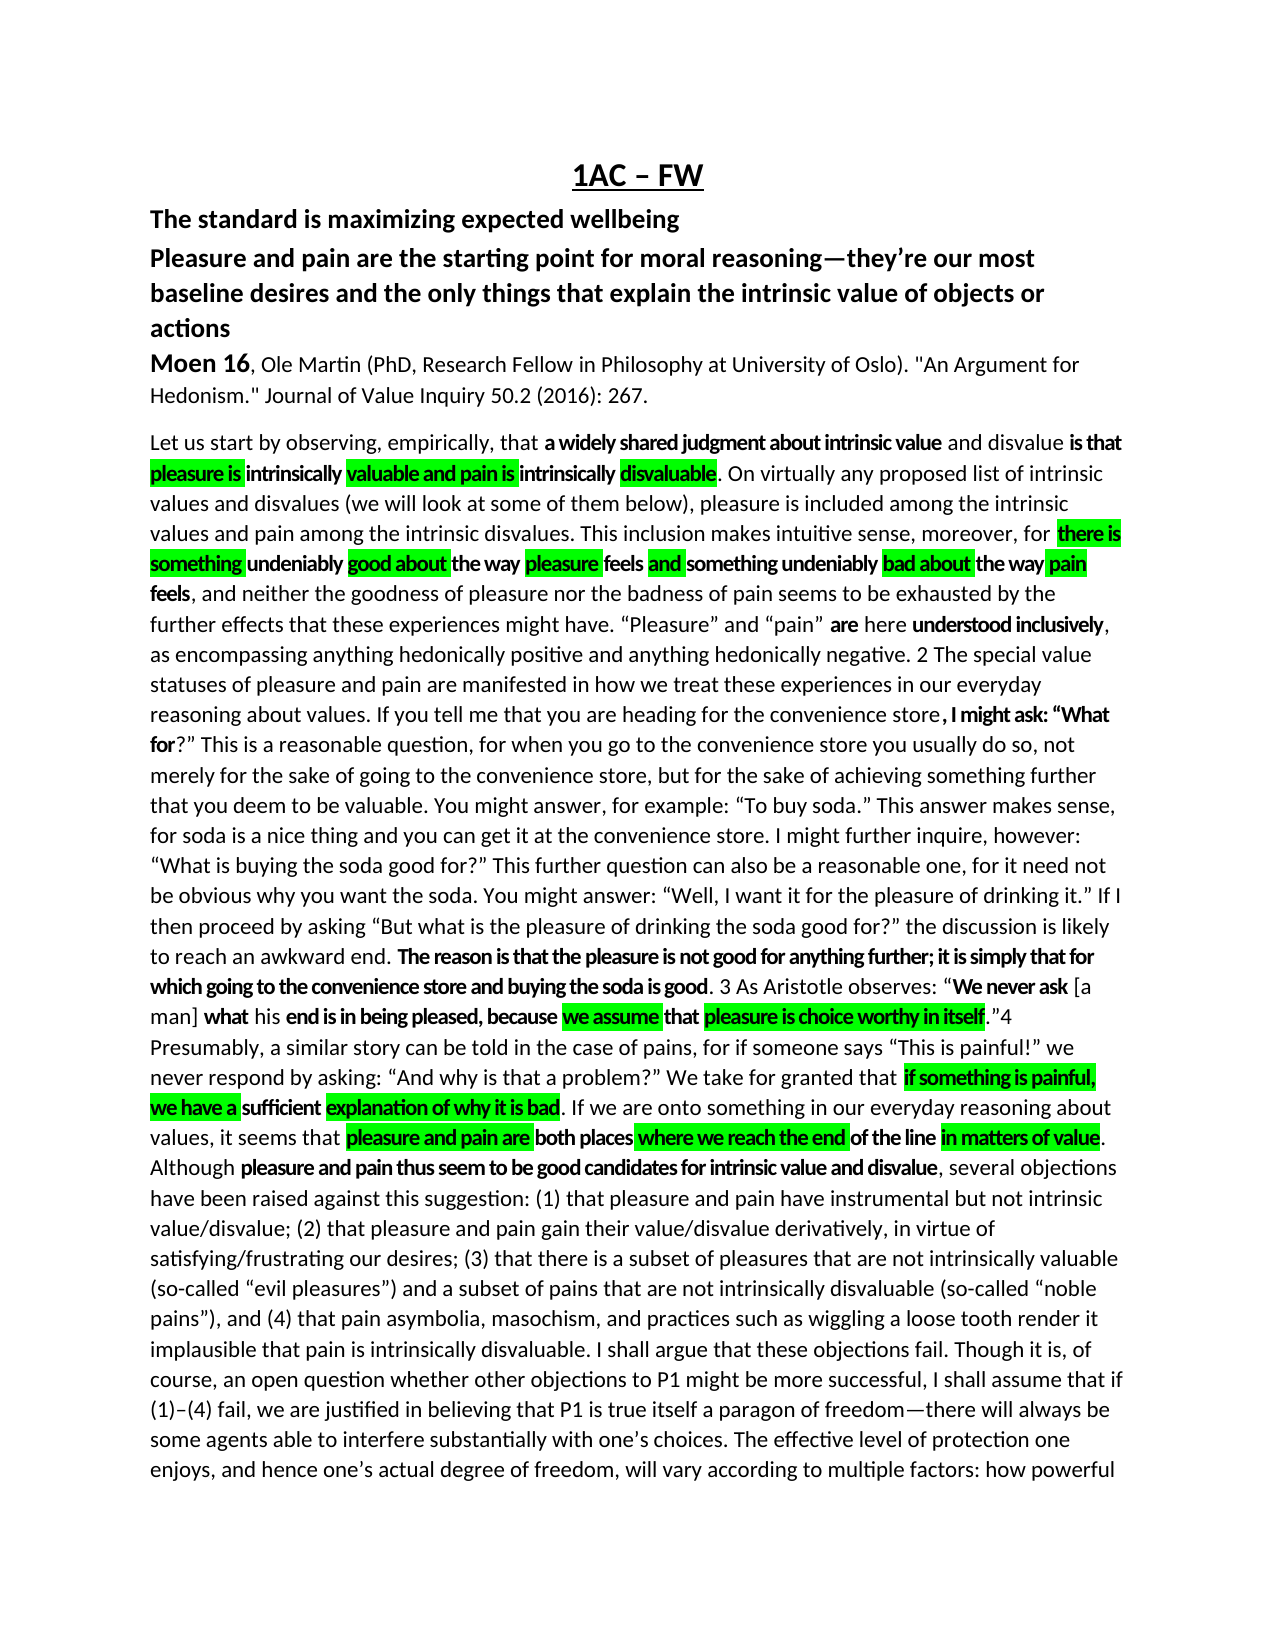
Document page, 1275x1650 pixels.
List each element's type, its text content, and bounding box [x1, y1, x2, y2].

subtitle Pleasure and pain are the starting point for moral reasoning—they’re our most baseline desires and the only things that explain the intrinsic value of objects or actions [150, 241, 1125, 344]
text Moen 16, Ole Martin (PhD, Research Fellow in Philosophy at University of Oslo). "An Argument for Hedonism." Journal of Value Inquiry 50.2 (2016): 267. [150, 346, 1125, 410]
subtitle The standard is maximizing expected wellbeing [150, 202, 1125, 235]
subtitle 1AC – FW [150, 154, 1125, 195]
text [150, 428, 1125, 1484]
